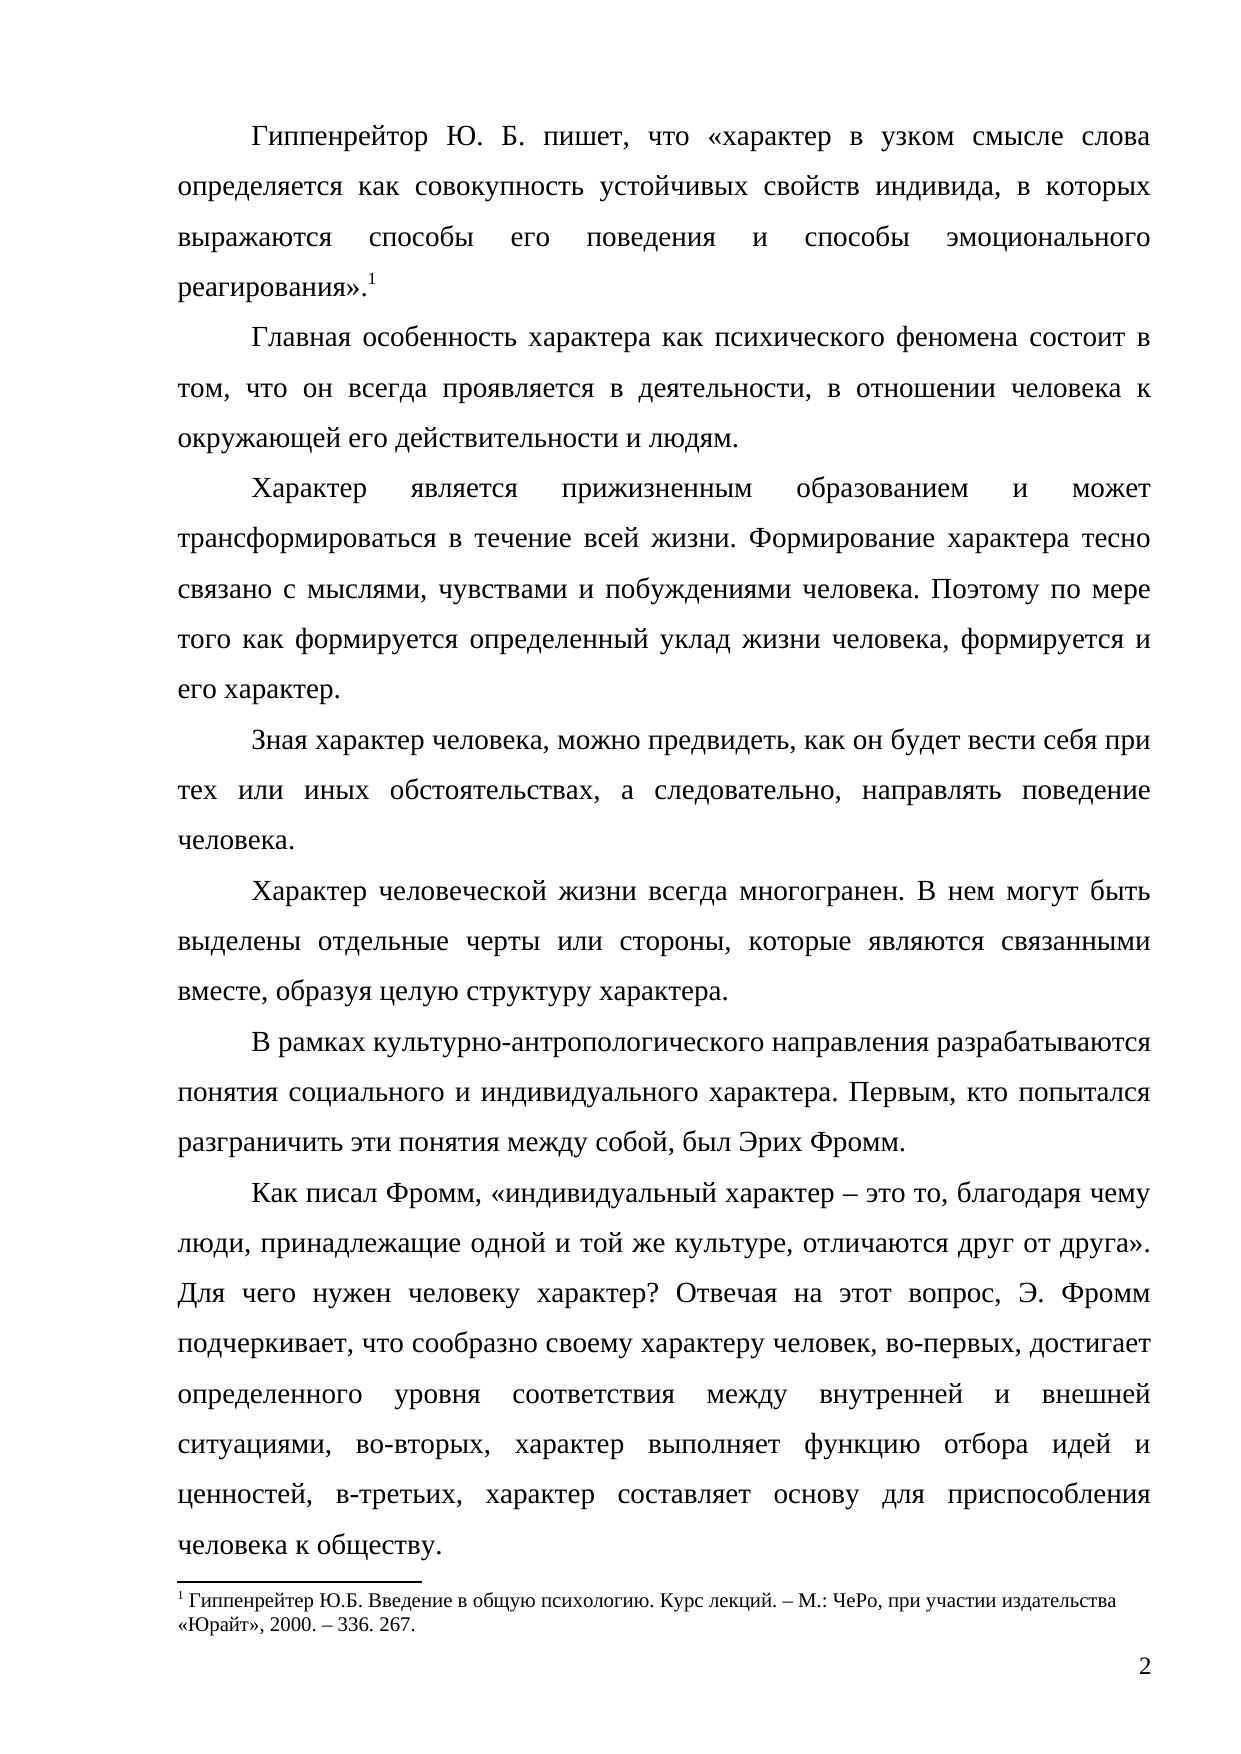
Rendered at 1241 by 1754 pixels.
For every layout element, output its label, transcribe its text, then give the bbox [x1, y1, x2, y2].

text В рамках культурно-антропологического направления разрабатываются понятия социального и индивидуального характера. Первым, кто попытался разграничить эти понятия между собой, был Эрих Фромм. [177, 1024, 1152, 1158]
text Главная особенность характера как психического феномена состоит в том, что он всегда проявляется в деятельности, в отношении человека к окружающей его действительности и людям. [177, 319, 1152, 453]
text Характер человеческой жизни всегда многогранен. В нем могут быть выделены отдельные черты или стороны, которые являются связанными вместе, образуя целую структуру характера. [177, 873, 1152, 1007]
text Зная характер человека, можно предвидеть, как он будет вести себя при тех или иных обстоятельствах, а следовательно, направлять поведение человека. [177, 722, 1152, 856]
text Характер является прижизненным образованием и может трансформироваться в течение всей жизни. Формирование характера тесно связано с мыслями, чувствами и побуждениями человека. Поэтому по мере того как формируется определенный уклад жизни человека, формируется и его характер. [177, 470, 1152, 705]
text Гиппенрейтор Ю. Б. пишет, что «характер в узком смысле слова определяется как совокупность устойчивых свойств индивида, в которых выражаются способы его поведения и способы эмоционального реагирования». [177, 118, 1152, 303]
text Как писал Фромм, «индивидуальный характер – это то, благодаря чему люди, принадлежащие одной и той же культуре, отличаются друг от друга». Для чего нужен человеку характер? Отвечая на этот вопрос, Э. Фромм подчеркивает, что сообразно своему характеру человек, во-первых, достигает определенного уровня соответствия между внутренней и внешней ситуациями, во-вторых, характер выполняет функцию отбора идей и ценностей, в-третьих, характер составляет основу для приспособления человека к обществу. [177, 1175, 1152, 1560]
